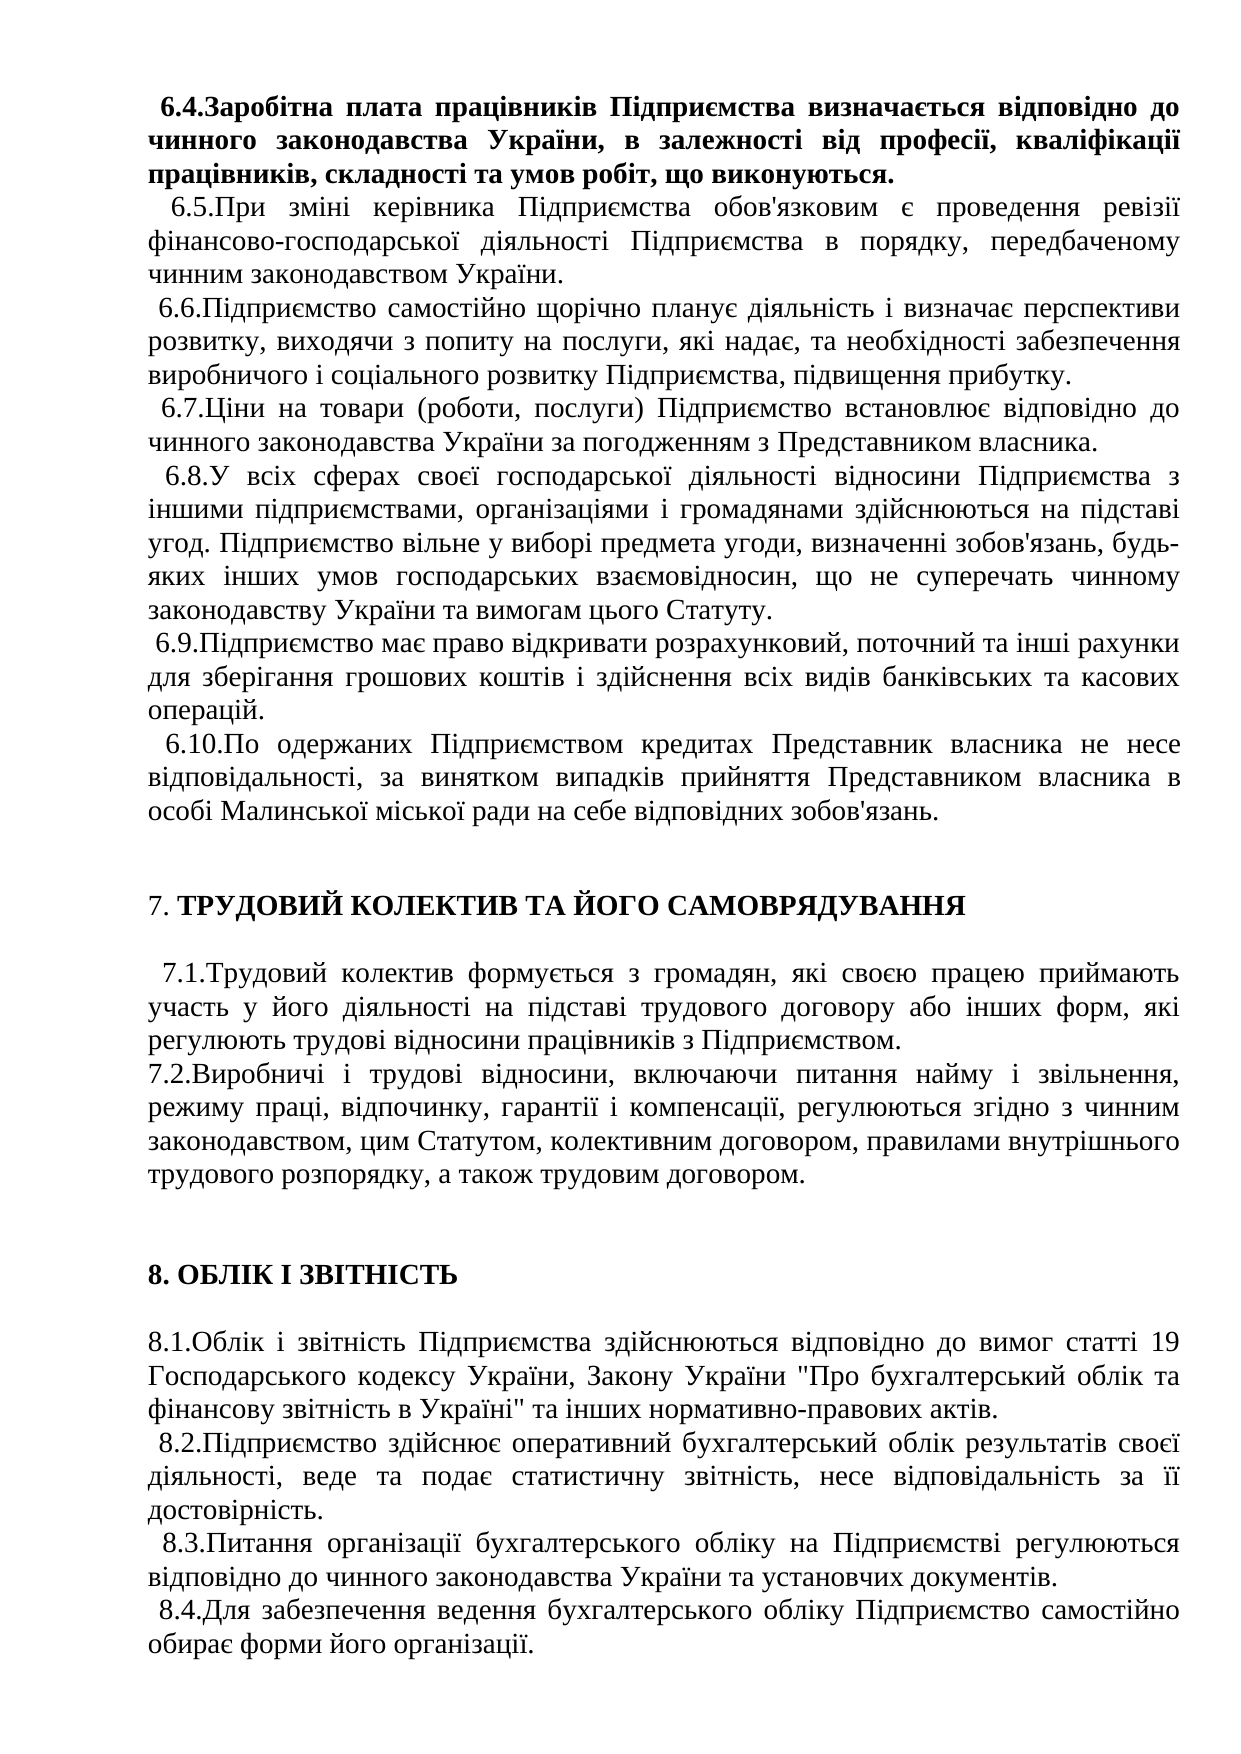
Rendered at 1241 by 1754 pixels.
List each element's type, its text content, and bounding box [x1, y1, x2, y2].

text 8.2.Підприємство здійснює оперативний бухгалтерський облік результатів своєї діяльності, веде та подає статистичну звітність, несе відповідальність за її достовірність. [148, 1425, 1181, 1525]
text 8.3.Питання організації бухгалтерського обліку на Підприємстві регулюються відповідно до чинного законодавства України та установчих документів. [148, 1525, 1181, 1592]
text 6.10.По одержаних Підприємством кредитах Представник власника не несе відповідальності, за винятком випадків прийняття Представником власника в особі Малинської міської ради на себе відповідних зобов'язань. [148, 726, 1181, 827]
text 6.8.У всіх сферах своєї господарської діяльності відносини Підприємства з іншими підприємствами, організаціями і громадянами здійснюються на підставі угод. Підприємство вільне у виборі предмета угоди, визначенні зобов'язань, будь-яких інших умов господарських взаємовідносин, що не суперечать чинному законодавству України та вимогам цього Статуту. [148, 458, 1181, 625]
text 8.1.Облік і звітність Підприємства здійснюються відповідно до вимог статті 19 Господарського кодексу України, Закону України "Про бухгалтерський облік та фінансову звітність в Україні" та інших нормативно-правових актів. [148, 1324, 1181, 1425]
text 6.7.Ціни на товари (роботи, послуги) Підприємство встановлює відповідно до чинного законодавства України за погодженням з Представником власника. [148, 391, 1181, 458]
text 7. ТРУДОВИЙ КОЛЕКТИВ ТА ЙОГО САМОВРЯДУВАННЯ [148, 888, 1181, 922]
text 6.5.При зміні керівника Підприємства обов'язковим є проведення ревізії фінансово-господарської діяльності Підприємства в порядку, передбаченому чинним законодавством України. [148, 189, 1181, 290]
text 8.4.Для забезпечення ведення бухгалтерського обліку Підприємство самостійно обирає форми його організації. [148, 1592, 1181, 1659]
text 7.2.Виробничі і трудові відносини, включаючи питання найму і звільнення, режиму праці, відпочинку, гарантії і компенсації, регулюються згідно з чинним законодавством, цим Статутом, колективним договором, правилами внутрішнього трудового розпорядку, а також трудовим договором. [148, 1056, 1181, 1190]
text 6.4.Заробітна плата працівників Підприємства визначається відповідно до чинного законодавства України, в залежності від професії, кваліфікації працівників, складності та умов робіт, що виконуються. [148, 89, 1181, 189]
text 6.9.Підприємство має право відкривати розрахунковий, поточний та інші рахунки для зберігання грошових коштів і здійснення всіх видів банківських та касових операцій. [148, 625, 1181, 726]
text 6.6.Підприємство самостійно щорічно планує діяльність і визначає перспективи розвитку, виходячи з попиту на послуги, які надає, та необхідності забезпечення виробничого і соціального розвитку Підприємства, підвищення прибутку. [148, 290, 1181, 391]
text 7.1.Трудовий колектив формується з громадян, які своєю працею приймають участь у його діяльності на підставі трудового договору або інших форм, які регулюють трудові відносини працівників з Підприємством. [148, 955, 1181, 1056]
text 8. ОБЛІК І ЗВІТНІСТЬ [148, 1257, 1181, 1291]
